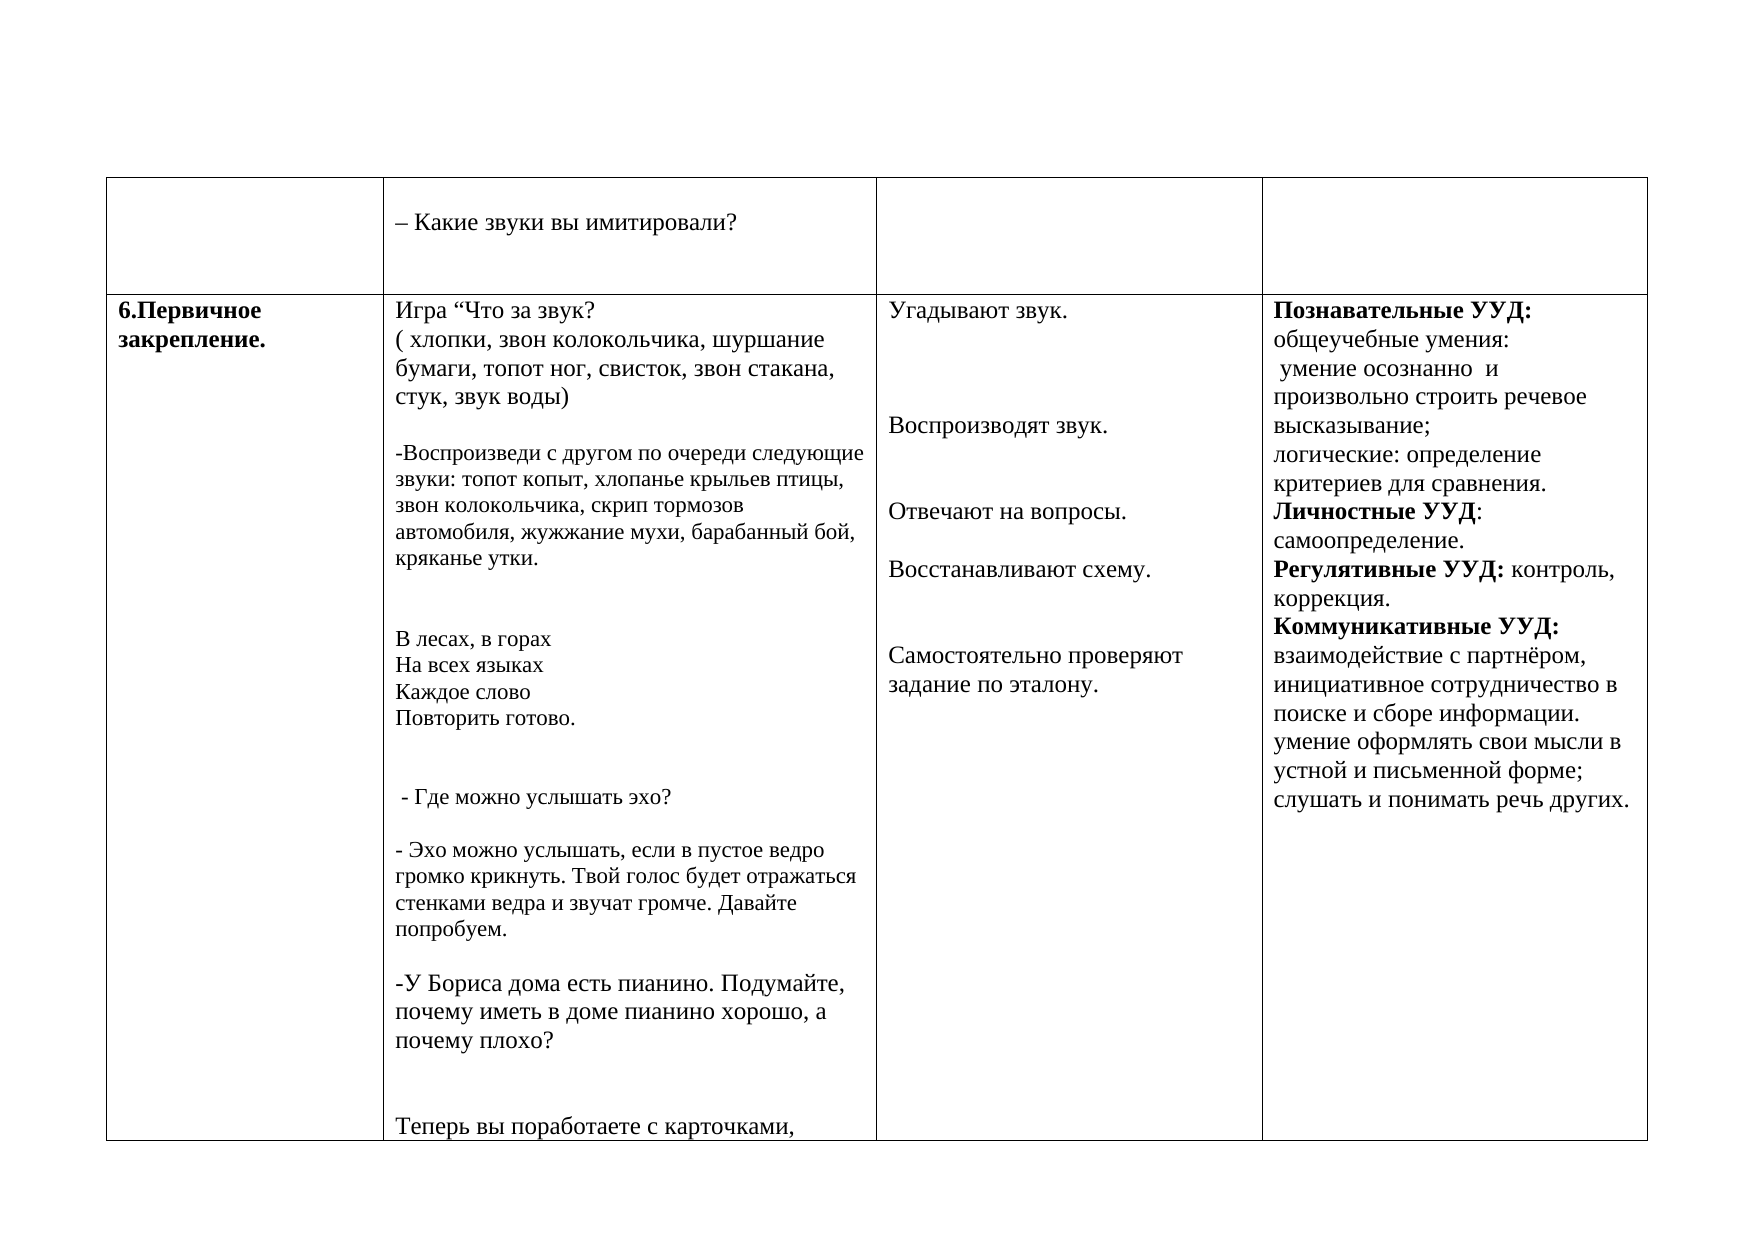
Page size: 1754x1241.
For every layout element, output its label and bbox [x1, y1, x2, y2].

table_cell [1263, 295, 1647, 1140]
table_cell [384, 295, 876, 1140]
table_cell [1263, 178, 1647, 294]
table_cell [877, 178, 1262, 294]
table_cell [107, 295, 383, 1140]
table_cell [384, 178, 876, 294]
table_cell [107, 178, 383, 294]
table_cell [877, 295, 1262, 1140]
